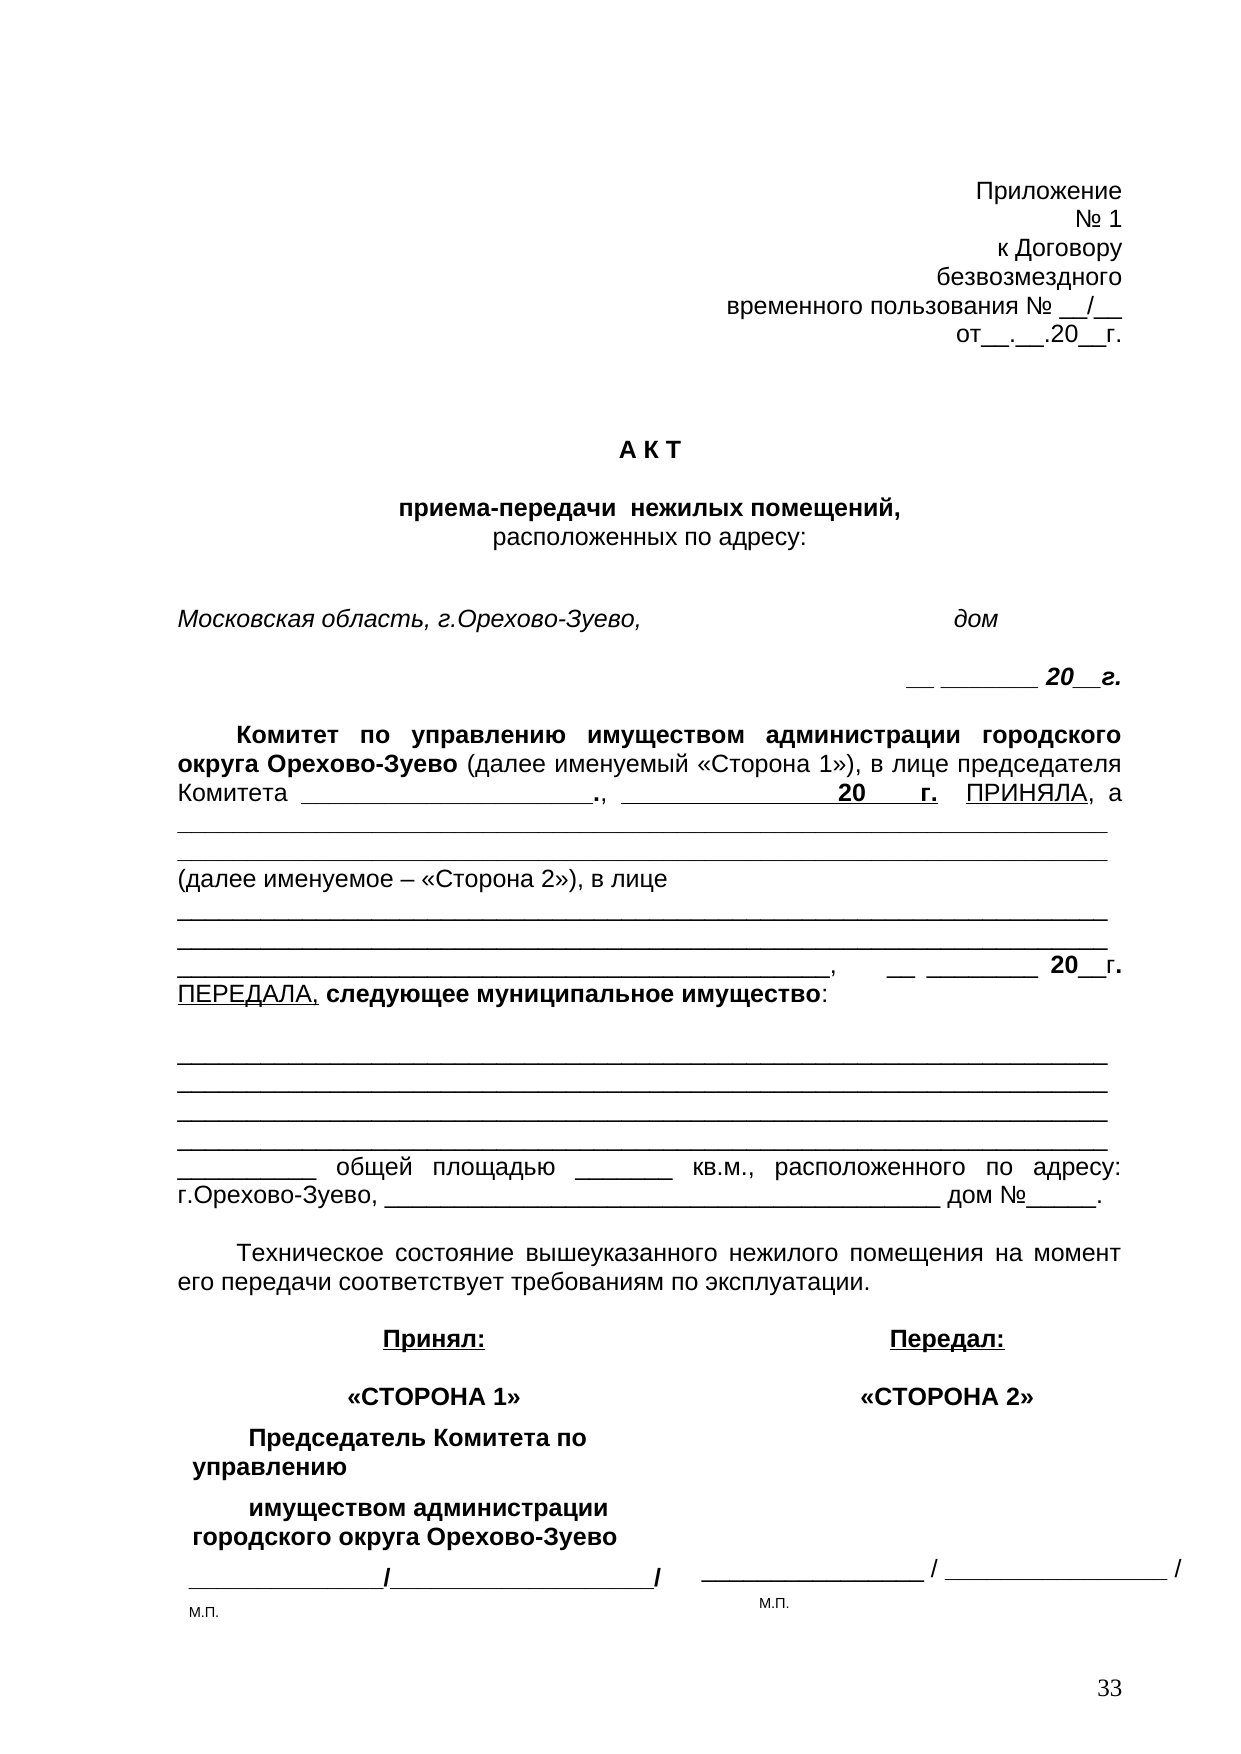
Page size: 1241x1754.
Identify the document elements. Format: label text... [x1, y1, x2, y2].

text Техническое состояние вышеуказанного нежилого помещения на момент его передачи соответствует требованиям по эксплуатации. [177, 1238, 1122, 1295]
table_cell ________________ / ________________ / М.П. [690, 1410, 1204, 1620]
subtitle А К Т [177, 435, 1122, 464]
text Комитет по управлению имуществом администрации городского округа Орехово-Зуево (далее именуемый «Сторона 1»), в лице председателя Комитета _____________________., 20 г. ПРИНЯЛА, а ______________________________________________________________________________________________________________________________________ (далее именуемое – «Сторона 2»), в лице [177, 720, 1122, 893]
table_cell Председатель Комитета по управлению имуществом администрации городского округа Орехово-Зуево ______________/___________________/ М.П. [177, 1410, 690, 1620]
table_cell «сторона 2» [690, 1381, 1204, 1410]
table_cell «Сторона 1» [177, 1381, 690, 1410]
table_header Передал: [690, 1324, 1204, 1381]
text расположенных по адресу: [177, 522, 1122, 551]
text к Договору [177, 233, 1122, 262]
text безвозмездного временного пользования № __/__ от__.__.20__г. [694, 262, 1122, 348]
text приема-передачи нежилых помещений, [177, 493, 1122, 522]
text ______________________________________________________________________________________________________________________________________ ________________________________________________________________________________________________________________________________________________ общей площадью _______ кв.м., расположенного по адресу: г.Орехово-Зуево, ________________________________________ дом №_____. [177, 1036, 1122, 1209]
subtitle Московская область, г.Орехово-Зуево, дом [177, 604, 1122, 633]
text _____________________________________________________________________________________________________________________________________________________________________________________, __ ________ 20__г. ПЕРЕДАЛА, следующее муниципальное имущество: [177, 893, 1122, 1008]
table_header Принял: [177, 1324, 690, 1381]
subtitle __ _______ 20__г. [177, 662, 1122, 691]
text Приложение № 1 [915, 176, 1122, 233]
